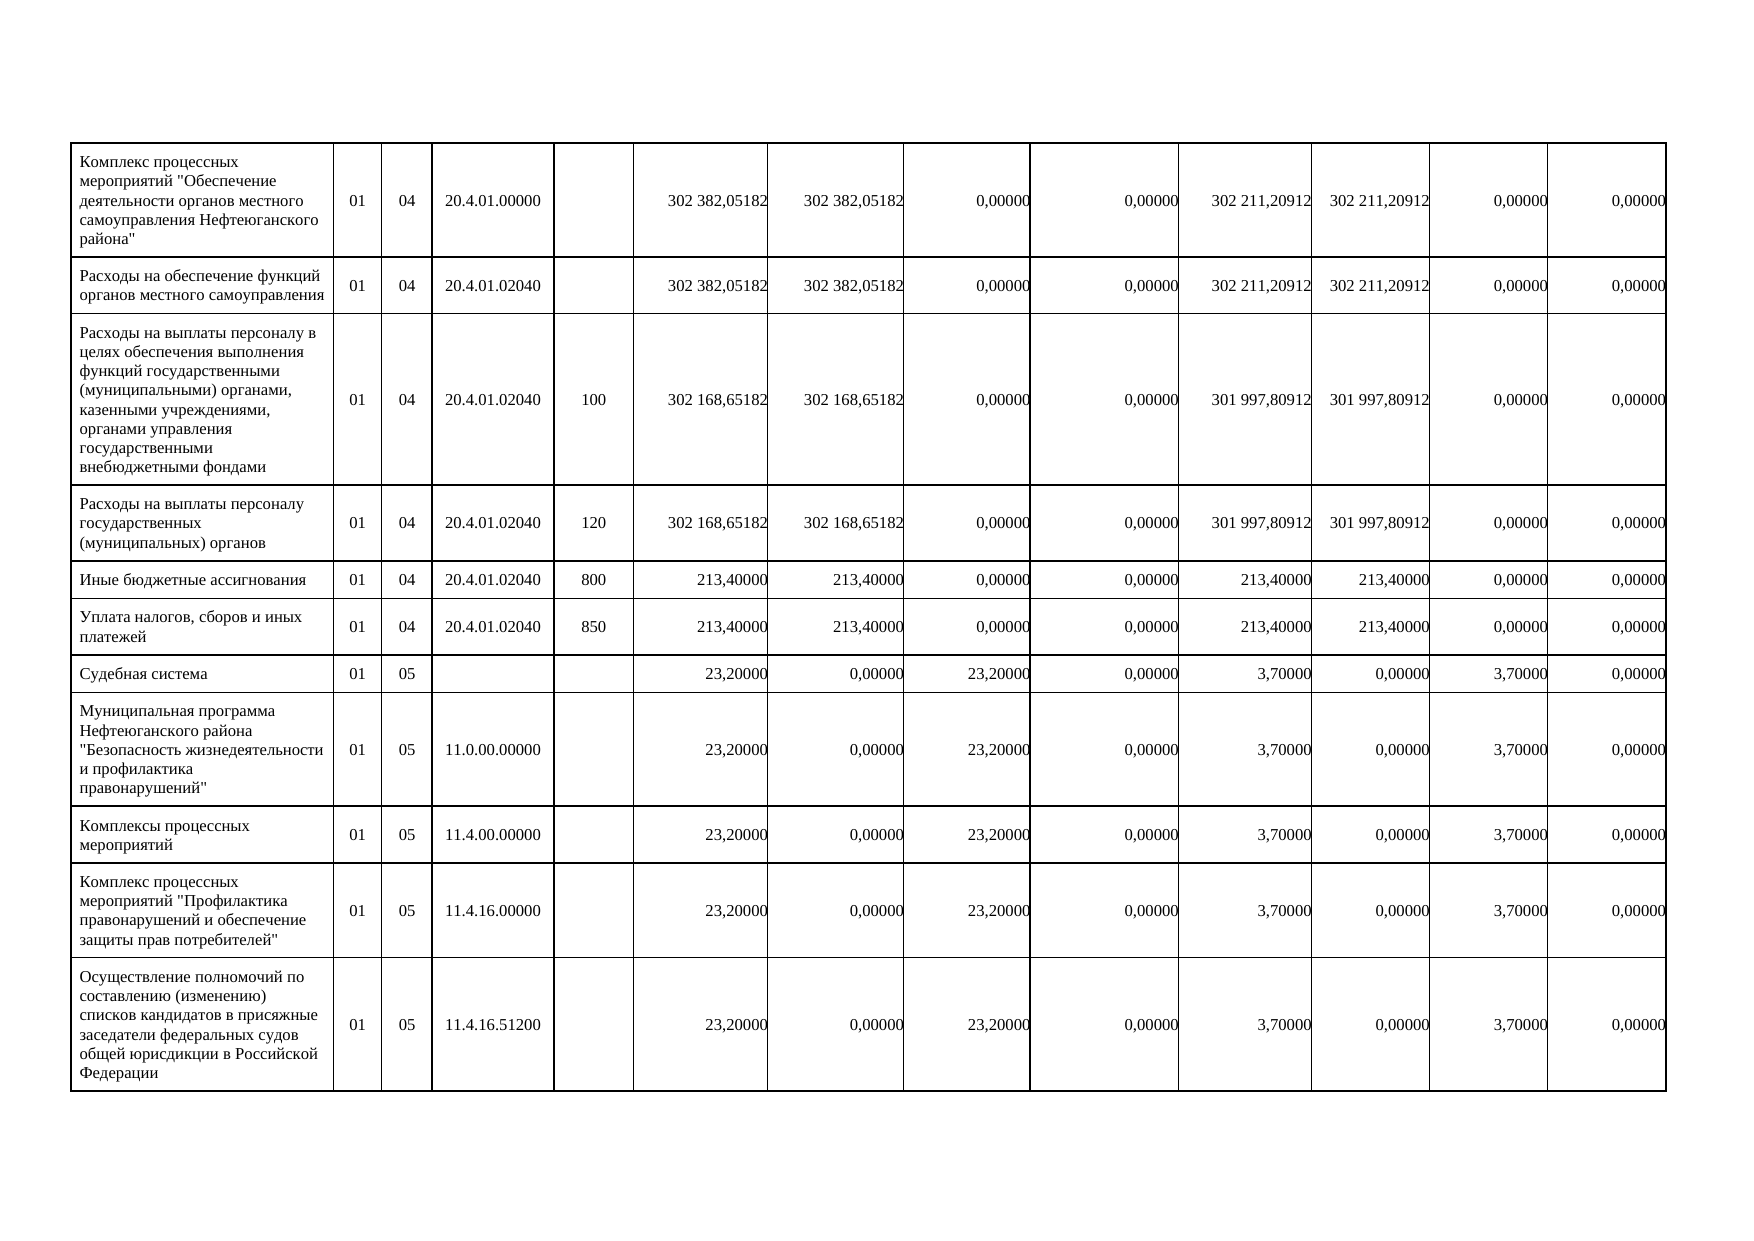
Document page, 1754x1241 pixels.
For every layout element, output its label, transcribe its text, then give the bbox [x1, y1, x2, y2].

table_cell 20.4.01.02040 [433, 258, 553, 313]
table_cell 302 382,05182 [634, 258, 767, 313]
table_cell 0,00000 [1031, 656, 1178, 691]
table_cell 0,00000 [1312, 864, 1429, 957]
table_cell 20.4.01.00000 [433, 144, 553, 256]
table_cell 01 [334, 258, 381, 313]
table_cell 0,00000 [1430, 144, 1547, 256]
table_cell 0,00000 [1548, 807, 1665, 862]
table_cell 213,40000 [1179, 562, 1311, 597]
table_cell 11.0.00.00000 [433, 693, 553, 805]
table_cell 0,00000 [1031, 599, 1178, 654]
table_cell Комплекс процессных мероприятий "Профилактика правонарушений и обеспечение защиты прав потребителей" [72, 864, 333, 957]
table_cell 100 [555, 314, 633, 484]
table_cell 11.4.00.00000 [433, 807, 553, 862]
table_cell 23,20000 [904, 656, 1029, 691]
table_cell 0,00000 [904, 599, 1029, 654]
table_cell 01 [334, 486, 381, 560]
table_cell 01 [334, 693, 381, 805]
table_cell 23,20000 [904, 693, 1029, 805]
table_cell 20.4.01.02040 [433, 314, 553, 484]
table_cell 0,00000 [1312, 958, 1429, 1090]
table_cell [555, 144, 633, 256]
table_cell 850 [555, 599, 633, 654]
table_cell 0,00000 [1031, 958, 1178, 1090]
table_cell 23,20000 [904, 958, 1029, 1090]
table_cell 0,00000 [1031, 314, 1178, 484]
table_cell Иные бюджетные ассигнования [72, 562, 333, 597]
table_cell 213,40000 [1312, 562, 1429, 597]
table_cell 11.4.16.00000 [433, 864, 553, 957]
table_cell 0,00000 [1548, 656, 1665, 691]
table_cell Расходы на выплаты персоналу в целях обеспечения выполнения функций государственными (муниципальными) органами, казенными учреждениями, органами управления государственными внебюджетными фондами [72, 314, 333, 484]
table_cell 05 [382, 693, 431, 805]
table_cell 0,00000 [1031, 693, 1178, 805]
table_cell 213,40000 [634, 599, 767, 654]
table_cell 302 168,65182 [634, 486, 767, 560]
table_cell 0,00000 [768, 958, 903, 1090]
table_cell 04 [382, 486, 431, 560]
table_cell 302 211,20912 [1312, 258, 1429, 313]
table_cell 11.4.16.51200 [433, 958, 553, 1090]
table_cell 0,00000 [1031, 144, 1178, 256]
table_cell 0,00000 [1548, 314, 1665, 484]
table_cell 04 [382, 562, 431, 597]
table_cell 800 [555, 562, 633, 597]
table_cell 3,70000 [1430, 958, 1547, 1090]
table_cell 213,40000 [1312, 599, 1429, 654]
table_cell 3,70000 [1430, 864, 1547, 957]
table_cell 01 [334, 599, 381, 654]
table_cell 301 997,80912 [1179, 486, 1311, 560]
table_cell 301 997,80912 [1179, 314, 1311, 484]
table_cell 213,40000 [634, 562, 767, 597]
table_cell Осуществление полномочий по составлению (изменению) списков кандидатов в присяжные заседатели федеральных судов общей юрисдикции в Российской Федерации [72, 958, 333, 1090]
table_cell 20.4.01.02040 [433, 599, 553, 654]
table_cell 0,00000 [1548, 562, 1665, 597]
table_cell 05 [382, 864, 431, 957]
table_cell 3,70000 [1430, 693, 1547, 805]
table_cell 04 [382, 258, 431, 313]
table_cell [555, 258, 633, 313]
table_cell 23,20000 [904, 807, 1029, 862]
table_cell 302 211,20912 [1179, 258, 1311, 313]
table_cell 0,00000 [1548, 486, 1665, 560]
table_cell 0,00000 [1312, 693, 1429, 805]
table_cell 01 [334, 314, 381, 484]
table_cell 3,70000 [1430, 656, 1547, 691]
table_cell 01 [334, 562, 381, 597]
table_cell 0,00000 [1430, 258, 1547, 313]
table_cell 302 211,20912 [1312, 144, 1429, 256]
table_cell 23,20000 [634, 864, 767, 957]
table_cell 04 [382, 314, 431, 484]
table_cell 302 168,65182 [634, 314, 767, 484]
table_cell 01 [334, 958, 381, 1090]
table_cell 0,00000 [1031, 864, 1178, 957]
table_cell Расходы на обеспечение функций органов местного самоуправления [72, 258, 333, 313]
table_cell 01 [334, 656, 381, 691]
table_cell 0,00000 [1548, 144, 1665, 256]
table_cell 301 997,80912 [1312, 486, 1429, 560]
table_cell 302 211,20912 [1179, 144, 1311, 256]
table_cell 3,70000 [1179, 958, 1311, 1090]
table_cell 23,20000 [634, 656, 767, 691]
table_cell 0,00000 [768, 656, 903, 691]
table_cell 3,70000 [1179, 807, 1311, 862]
table_cell [555, 693, 633, 805]
table_cell 0,00000 [768, 807, 903, 862]
table_cell 20.4.01.02040 [433, 486, 553, 560]
table_cell Комплексы процессных мероприятий [72, 807, 333, 862]
table_cell 23,20000 [904, 864, 1029, 957]
table_cell 0,00000 [904, 144, 1029, 256]
table_cell 302 168,65182 [768, 314, 903, 484]
table_cell 04 [382, 599, 431, 654]
table_cell 0,00000 [1548, 958, 1665, 1090]
table_cell 302 382,05182 [768, 258, 903, 313]
table_cell Муниципальная программа Нефтеюганского района "Безопасность жизнедеятельности и профилактика правонарушений" [72, 693, 333, 805]
table_cell 0,00000 [768, 693, 903, 805]
table_cell 23,20000 [634, 958, 767, 1090]
table_cell 120 [555, 486, 633, 560]
table_cell 0,00000 [1430, 486, 1547, 560]
table_cell [555, 807, 633, 862]
table_cell [555, 656, 633, 691]
table_cell 301 997,80912 [1312, 314, 1429, 484]
table_cell 0,00000 [904, 486, 1029, 560]
table_cell 0,00000 [1430, 599, 1547, 654]
table_cell 01 [334, 864, 381, 957]
table_cell 0,00000 [1031, 486, 1178, 560]
table_cell 0,00000 [1548, 258, 1665, 313]
table_cell 213,40000 [768, 599, 903, 654]
table_cell 05 [382, 656, 431, 691]
table_cell 0,00000 [904, 258, 1029, 313]
table_cell 213,40000 [1179, 599, 1311, 654]
table_cell 0,00000 [1548, 693, 1665, 805]
table_cell Судебная система [72, 656, 333, 691]
table_cell 0,00000 [1312, 656, 1429, 691]
table_cell 04 [382, 144, 431, 256]
table_cell 302 382,05182 [634, 144, 767, 256]
table_cell 0,00000 [1312, 807, 1429, 862]
table_cell 23,20000 [634, 807, 767, 862]
table_cell [555, 958, 633, 1090]
table_cell Комплекс процессных мероприятий "Обеспечение деятельности органов местного самоуправления Нефтеюганского района" [72, 144, 333, 256]
table_cell 0,00000 [1548, 599, 1665, 654]
table_cell 0,00000 [904, 562, 1029, 597]
table_cell 0,00000 [1031, 562, 1178, 597]
table_cell 05 [382, 807, 431, 862]
table_cell 23,20000 [634, 693, 767, 805]
table_cell 0,00000 [1548, 864, 1665, 957]
table_cell 0,00000 [768, 864, 903, 957]
table_cell 3,70000 [1179, 864, 1311, 957]
table_cell [555, 864, 633, 957]
table_cell [433, 656, 553, 691]
table_cell 05 [382, 958, 431, 1090]
table_cell 0,00000 [1031, 807, 1178, 862]
table_cell 3,70000 [1179, 693, 1311, 805]
table_cell 20.4.01.02040 [433, 562, 553, 597]
table_cell Уплата налогов, сборов и иных платежей [72, 599, 333, 654]
table_cell 01 [334, 144, 381, 256]
table_cell 3,70000 [1430, 807, 1547, 862]
table_cell 0,00000 [1430, 314, 1547, 484]
table_cell Расходы на выплаты персоналу государственных (муниципальных) органов [72, 486, 333, 560]
table_cell 302 168,65182 [768, 486, 903, 560]
table_cell 0,00000 [1430, 562, 1547, 597]
table_cell 0,00000 [1031, 258, 1178, 313]
table_cell 0,00000 [904, 314, 1029, 484]
table_cell 302 382,05182 [768, 144, 903, 256]
table_cell 3,70000 [1179, 656, 1311, 691]
table_cell 01 [334, 807, 381, 862]
table_cell 213,40000 [768, 562, 903, 597]
